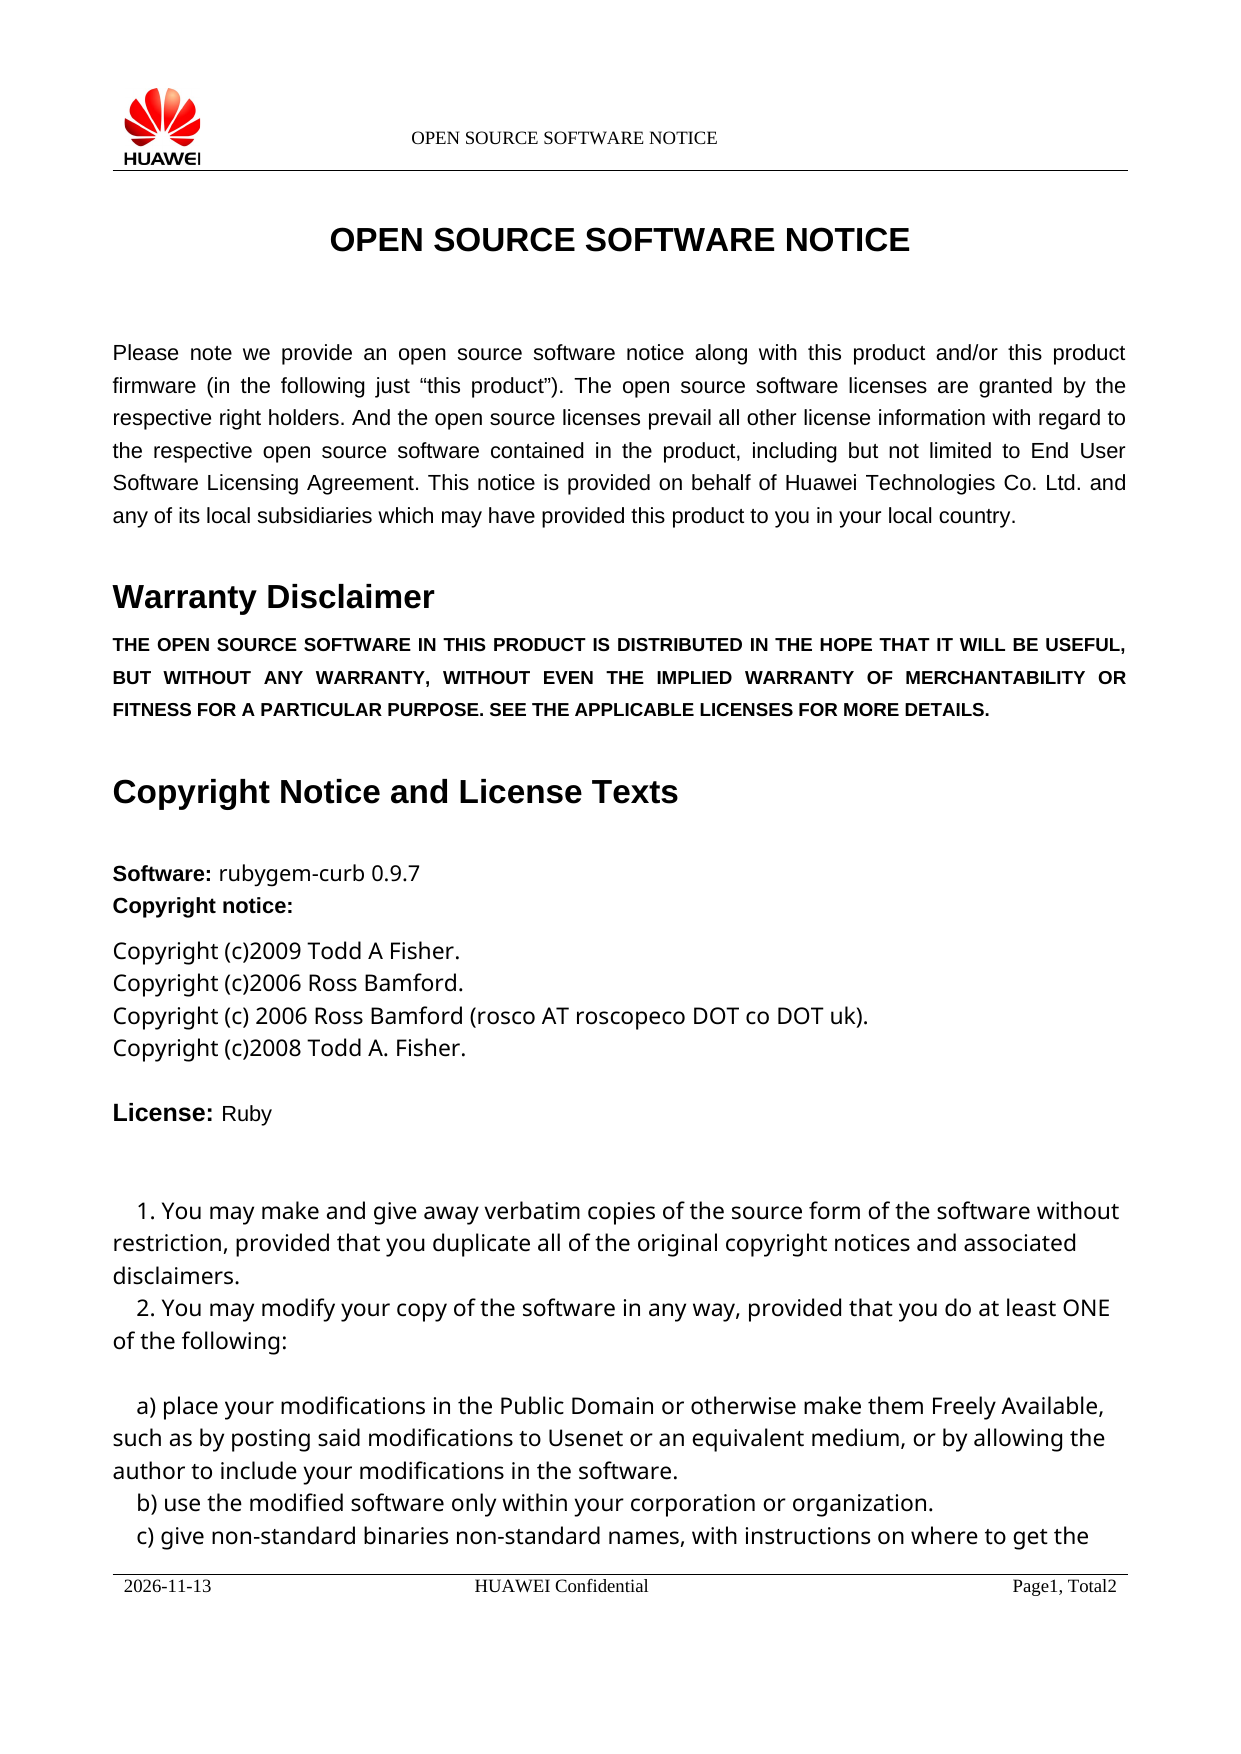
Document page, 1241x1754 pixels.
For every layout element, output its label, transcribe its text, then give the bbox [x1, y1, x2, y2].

text Copyright Notice and License Texts [112, 759, 1128, 824]
text Warranty Disclaimer [112, 564, 1128, 629]
text Please note we provide an open source software notice along with this product and/or this product firmware (in the following just “this product”). The open source software licenses are granted by the respective right holders. And the open source licenses prevail all other license information with regard to the respective open source software contained in the product, including but not limited to End User Software Licensing Agreement. This notice is provided on behalf of Huawei Technologies Co. Ltd. and any of its local subsidiaries which may have provided this product to you in your local country. [112, 336, 1128, 531]
text a) place your modifications in the Public Domain or otherwise make them Freely Available, such as by posting said modifications to Usenet or an equivalent medium, or by allowing the author to include your modifications in the software. [112, 1389, 1128, 1486]
text OPEN SOURCE SOFTWARE NOTICE [112, 206, 1128, 271]
text 1. You may make and give away verbatim copies of the source form of the software without restriction, provided that you duplicate all of the original copyright notices and associated disclaimers. [112, 1194, 1128, 1291]
text The open source software in this product is distributed in the hope that it will be useful, but WITHOUT ANY WARRANTY, without even the implied warranty of MERCHANTABILITY or FITNESS FOR A PARTICULAR PURPOSE. See the applicable licenses for more details. [112, 629, 1128, 726]
text License: Ruby [112, 1096, 1128, 1129]
text Copyright (c)2009 Todd A Fisher. Copyright (c)2006 Ross Bamford. Copyright (c) 2006 Ross Bamford (rosco AT roscopeco DOT co DOT uk). Copyright (c)2008 Todd A. Fisher. [112, 934, 1128, 1096]
text b) use the modified software only within your corporation or organization. [112, 1486, 1128, 1519]
text c) give non-standard binaries non-standard names, with instructions on where to get the original software distribution. [112, 1519, 1128, 1551]
text Copyright notice: [112, 889, 1128, 921]
title Software: rubygem-curb 0.9.7 [112, 856, 1128, 889]
text 2. You may modify your copy of the software in any way, provided that you do at least ONE of the following: [112, 1291, 1128, 1356]
picture [124, 88, 201, 165]
